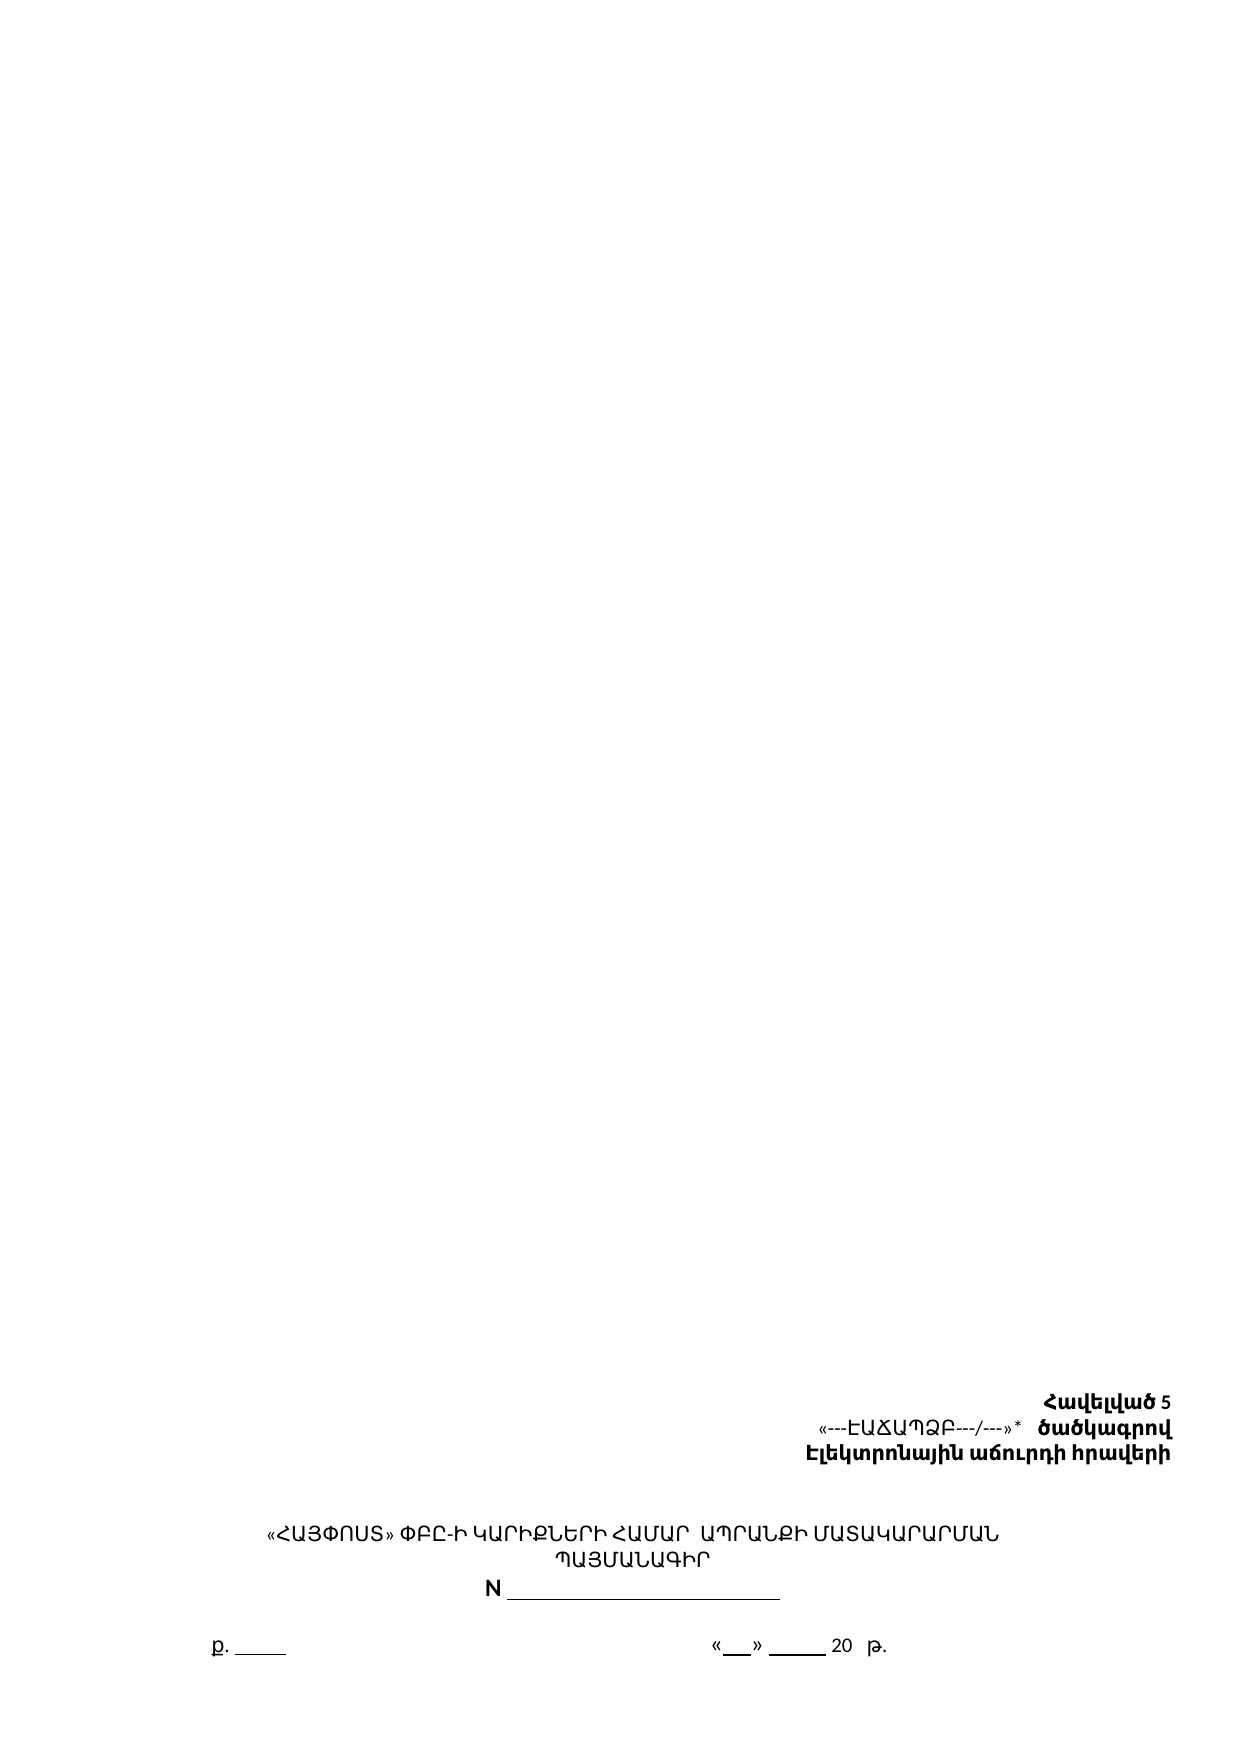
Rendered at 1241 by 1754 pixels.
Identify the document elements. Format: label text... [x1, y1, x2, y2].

text Հավելված 5 [94, 1389, 1171, 1415]
text «ՀԱՅՓՈՍՏ» ՓԲԸ-Ի ԿԱՐԻՔՆԵՐԻ ՀԱՄԱՐ ԱՊՐԱՆՔԻ ՄԱՏԱԿԱՐԱՐՄԱՆ [79, 1522, 1171, 1547]
text ք. « » 20 թ. [94, 1628, 1171, 1659]
text «---ԷԱՃԱՊՁԲ---/---»* ծածկագրով [94, 1415, 1171, 1440]
text N [79, 1572, 1171, 1603]
text Էլեկտրոնային աճուրդի հրավերի [94, 1440, 1171, 1466]
text ՊԱՅՄԱՆԱԳԻՐ [79, 1547, 1171, 1572]
